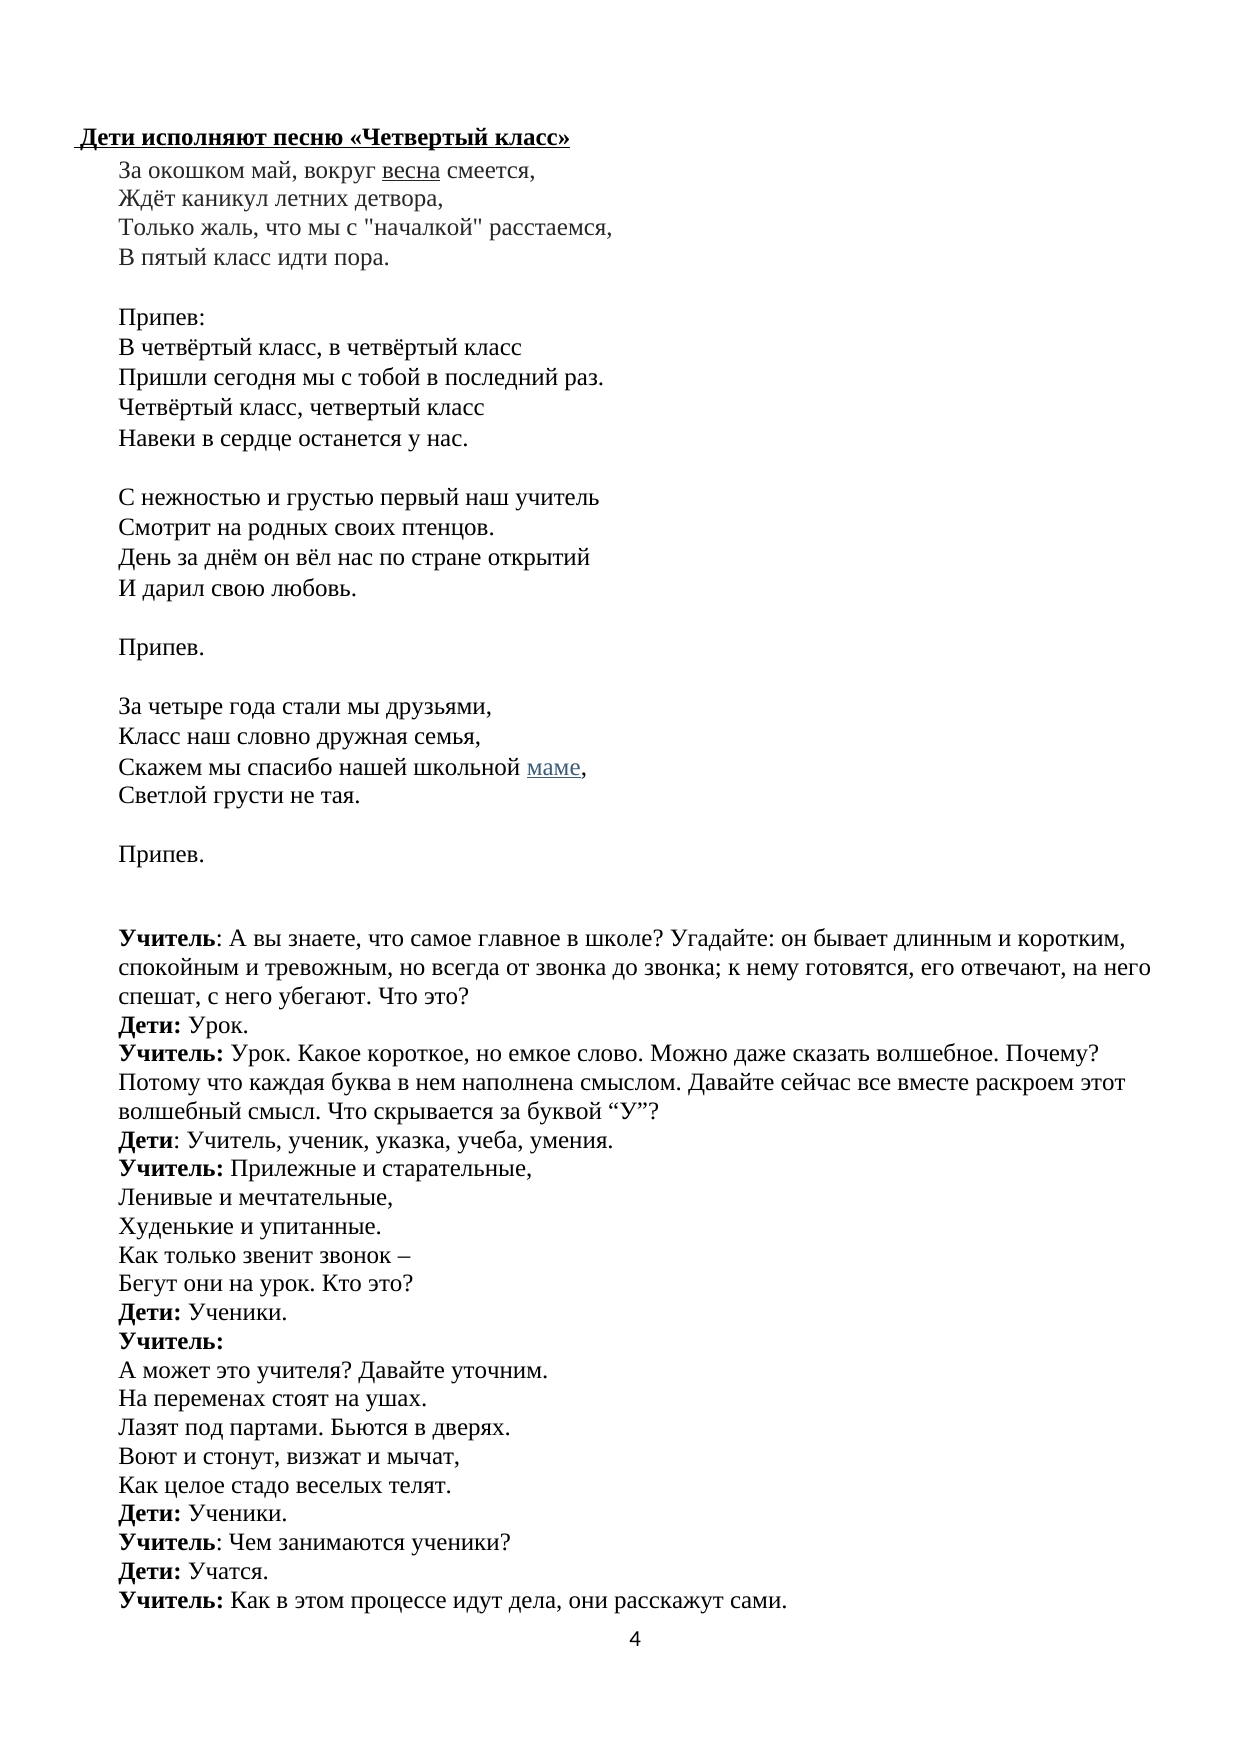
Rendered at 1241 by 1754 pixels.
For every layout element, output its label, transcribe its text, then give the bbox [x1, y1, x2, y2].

text Припев: [118, 302, 1152, 330]
text В четвёртый класс, в четвёртый класс [118, 332, 1152, 361]
text Дети: Ученики. [118, 1498, 1152, 1527]
text Дети: Учатся. [118, 1556, 1152, 1585]
text Учитель: Как в этом процессе идут дела, они расскажут сами. [118, 1585, 1152, 1613]
text Припев. [118, 839, 1152, 868]
text Учитель: А вы знаете, что самое главное в школе? Угадайте: он бывает длинным и коротким, спокойным и тревожным, но всегда от звонка до звонка; к нему готовятся, его отвечают, на него спешат, с него убегают. Что это? [118, 923, 1152, 1010]
text Дети: Учитель, ученик, указка, учеба, умения. [118, 1125, 1152, 1153]
text Только жаль, что мы с "началкой" расстаемся, [118, 212, 1152, 241]
text За окошком май, вокруг весна смеется, Ждёт каникул летних детвора, [118, 155, 1152, 212]
text С нежностью и грустью первый наш учитель [118, 482, 1152, 511]
text За четыре года стали мы друзьями, [118, 691, 1152, 720]
text Припев. [118, 632, 1152, 661]
text Дети: Ученики. [118, 1297, 1152, 1326]
text Навеки в сердце останется у нас. [118, 423, 1152, 452]
text В пятый класс идти пора. [118, 242, 1152, 271]
text День за днём он вёл нас по стране открытий [118, 542, 1152, 571]
text Дети: Урок. [118, 1010, 1152, 1038]
text Пришли сегодня мы с тобой в последний раз. [118, 362, 1152, 391]
text Светлой грусти не тая. [118, 780, 1152, 809]
text Учитель: Урок. Какое короткое, но емкое слово. Можно даже сказать волшебное. Почему? Потому что каждая буква в нем наполнена смыслом. Давайте сейчас все вместе раскроем этот волшебный смысл. Что скрывается за буквой “У”? [118, 1038, 1152, 1125]
text Учитель: Прилежные и старательные, Ленивые и мечтательные, Худенькие и упитанные. Как только звенит звонок – Бегут они на урок. Кто это? [118, 1153, 1152, 1297]
text Дети исполняют песню «Четвертый класс» [44, 122, 1167, 150]
text И дарил свою любовь. [118, 573, 1152, 602]
text Класс наш словно дружная семья, [118, 721, 1152, 750]
text А может это учителя? Давайте уточним. На переменах стоят на ушах. Лазят под партами. Бьются в дверях. Воют и стонут, визжат и мычат, Как целое стадо веселых телят. [118, 1355, 1152, 1498]
text Смотрит на родных своих птенцов. [118, 512, 1152, 541]
text Четвёртый класс, четвертый класс [118, 392, 1152, 421]
text Учитель: [118, 1326, 1152, 1355]
text Скажем мы спасибо нашей школьной маме, [118, 752, 1152, 780]
text Учитель: Чем занимаются ученики? [118, 1527, 1152, 1556]
